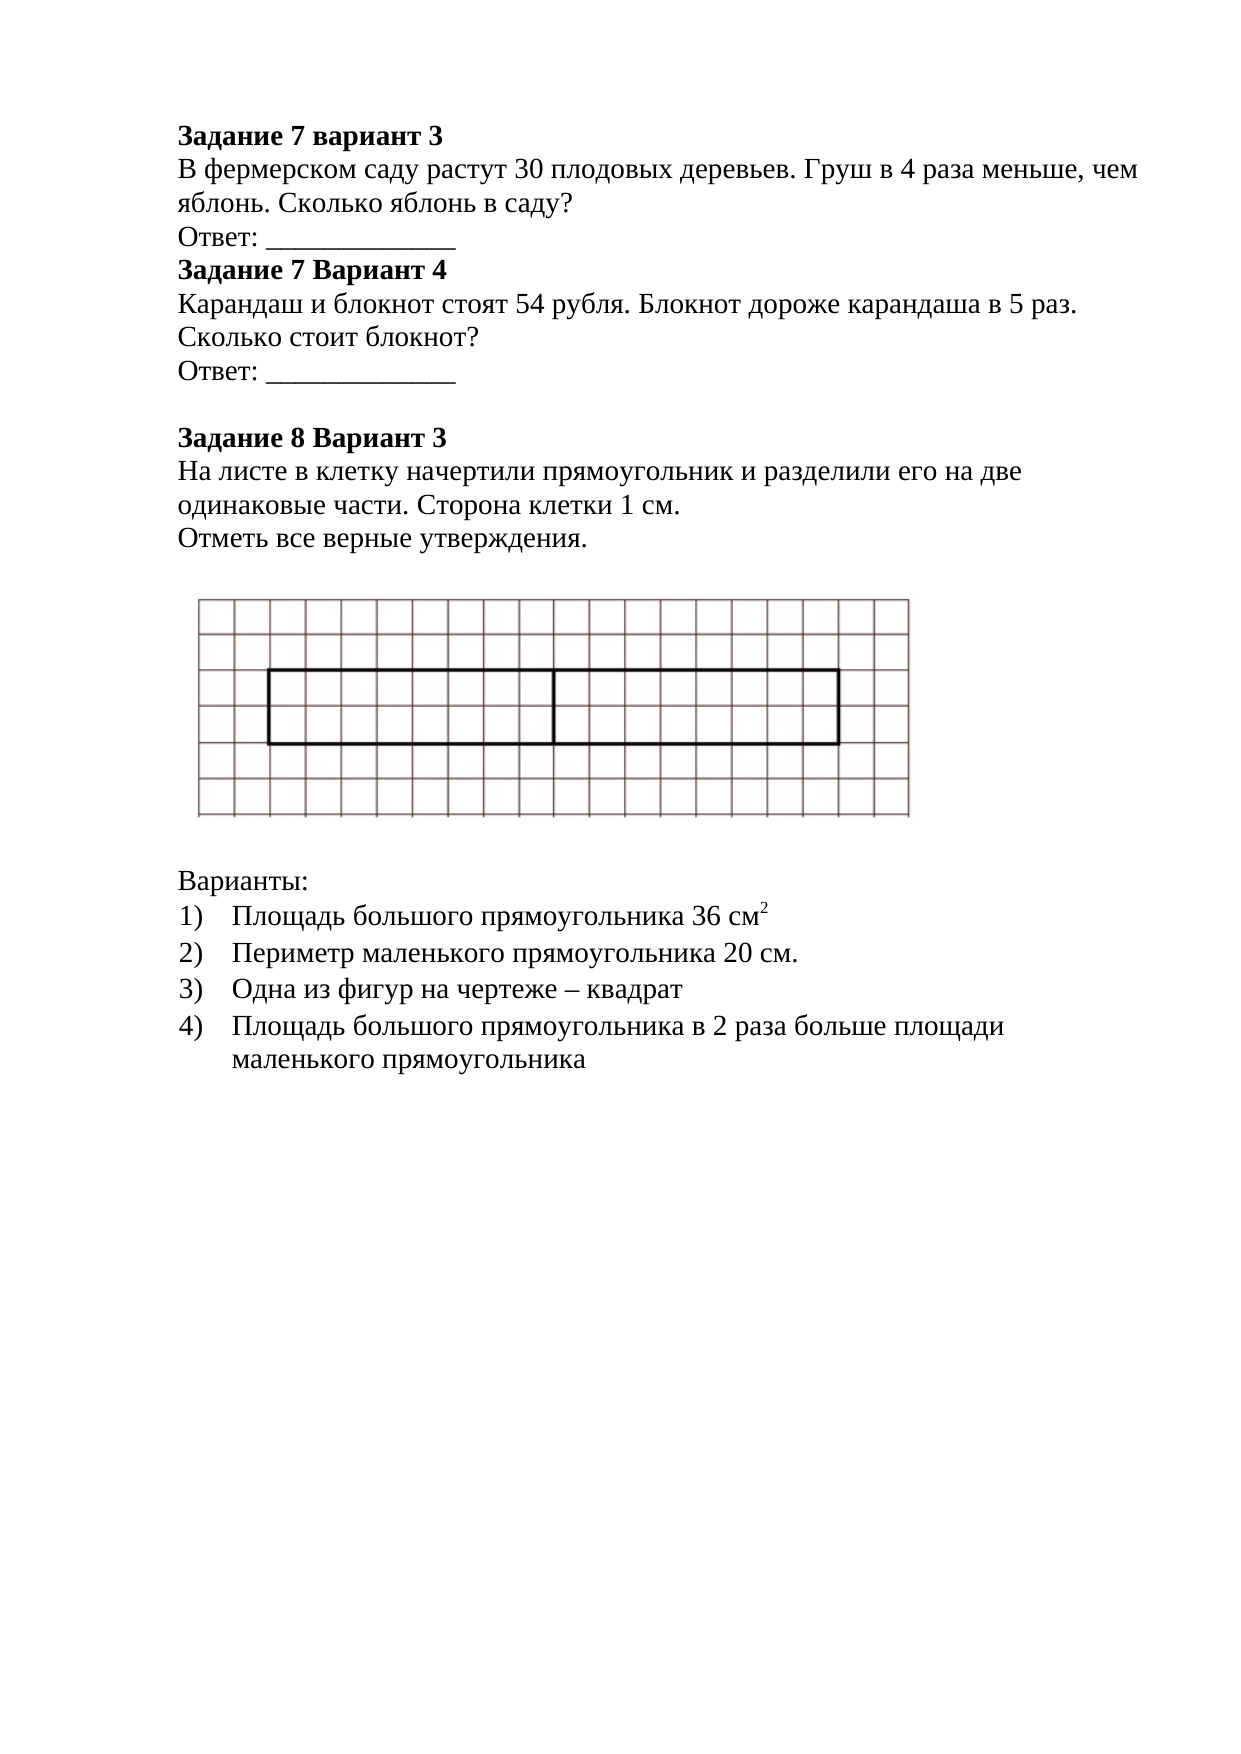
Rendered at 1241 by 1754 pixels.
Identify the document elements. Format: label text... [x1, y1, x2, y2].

table_cell 2) [177, 933, 230, 970]
table_header Площадь большого прямоугольника 36 см2 [230, 896, 1152, 933]
text На листе в клетку начертили прямоугольник и разделили его на две одинаковые части. Сторона клетки 1 см. [177, 453, 1152, 521]
text Ответ: _____________ [177, 353, 1152, 386]
table_cell Одна из фигур на чертеже – квадрат [230, 970, 1152, 1006]
table_cell Периметр маленького прямоугольника 20 см. [230, 933, 1152, 970]
text Ответ: _____________ [177, 219, 1152, 252]
table_cell Площадь большого прямоугольника в 2 раза больше площади маленького прямоугольника [230, 1006, 1152, 1077]
table_cell 3) [177, 970, 230, 1006]
text Варианты: [177, 863, 1152, 896]
text В фермерском саду растут 30 плодовых деревьев. Груш в 4 раза меньше, чем яблонь. Сколько яблонь в саду? [177, 152, 1152, 219]
text Отметь все верные утверждения. [177, 521, 1152, 554]
table_cell 4) [177, 1006, 230, 1077]
text Задание 7 Вариант 4 [177, 252, 1152, 286]
table_header 1) [177, 896, 230, 933]
text Карандаш и блокнот стоят 54 рубля. Блокнот дороже карандаша в 5 раз. Сколько стоит блокнот? [177, 286, 1152, 353]
text Задание 8 Вариант 3 [177, 420, 1152, 453]
text Задание 7 вариант 3 [177, 118, 1152, 152]
